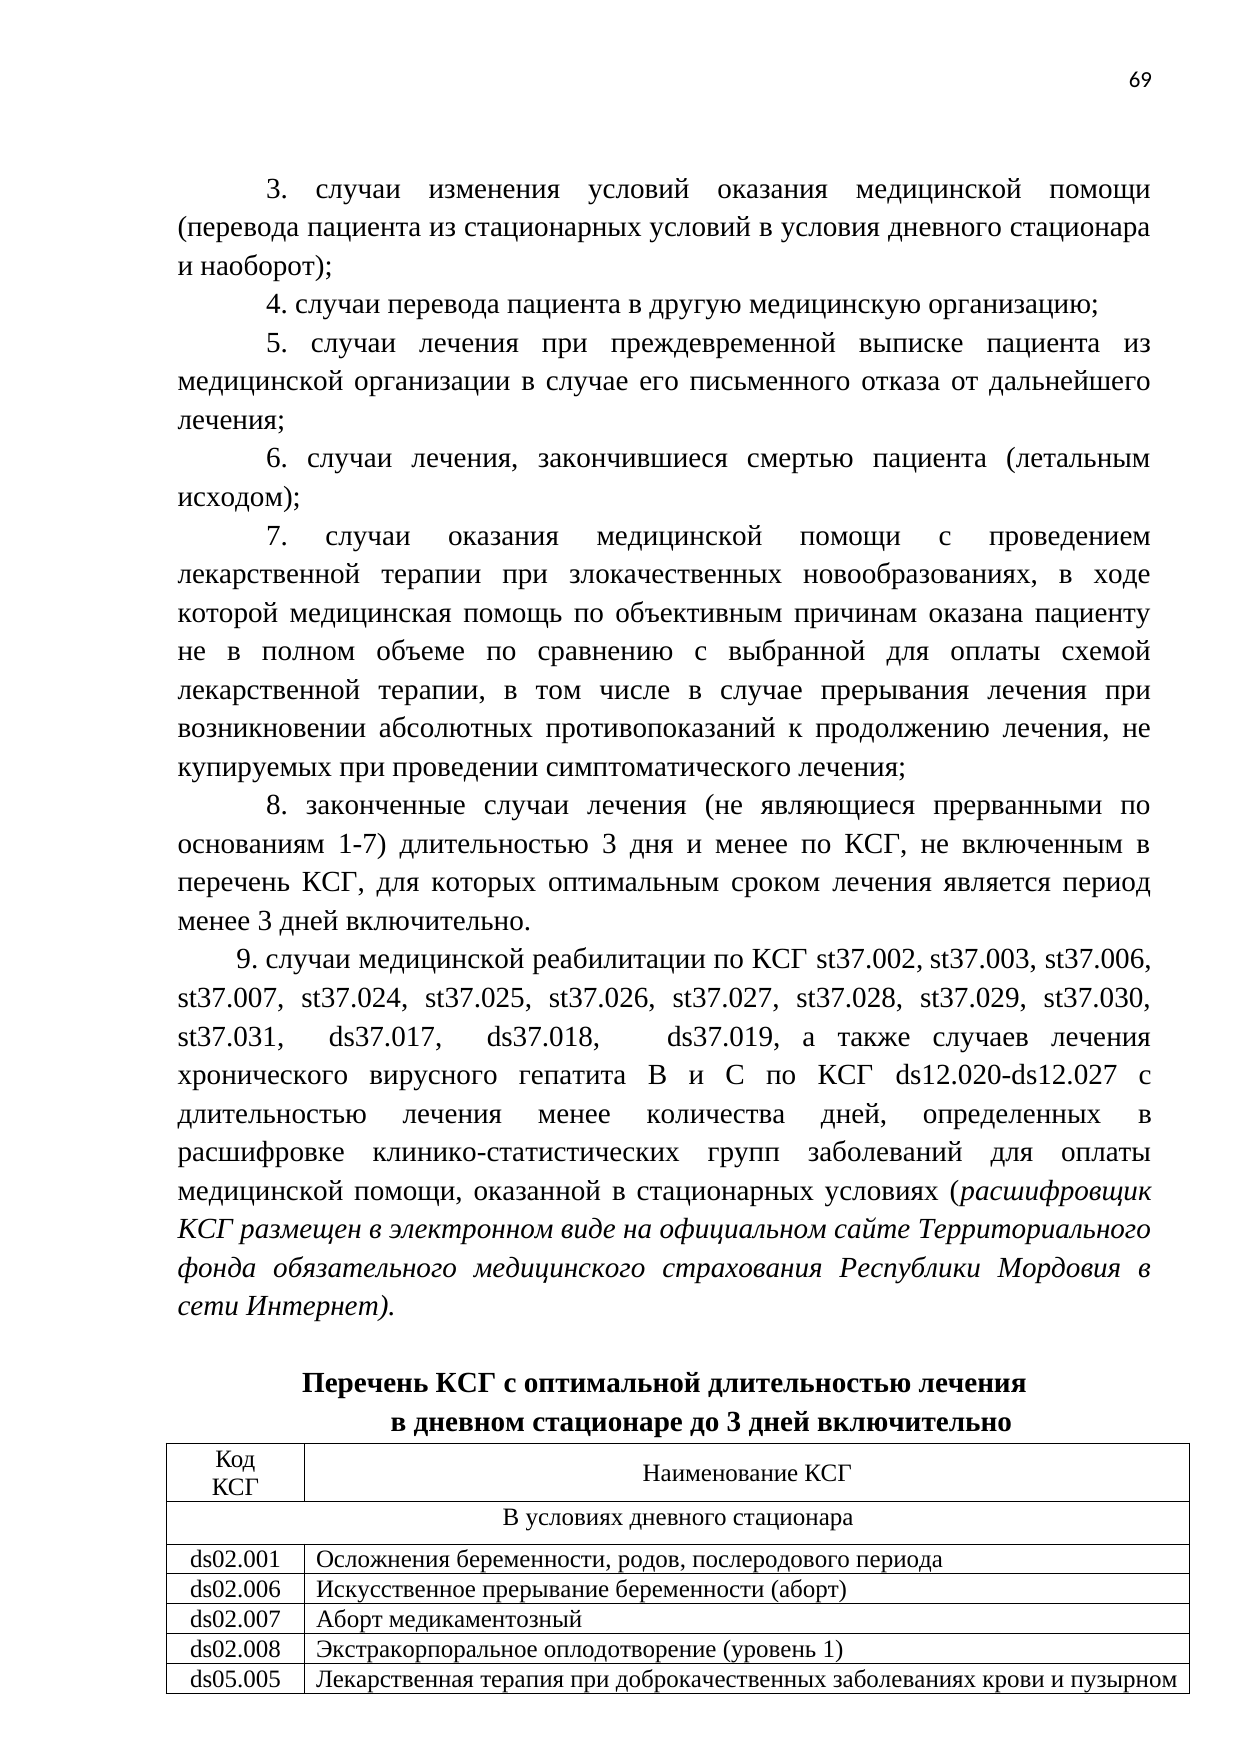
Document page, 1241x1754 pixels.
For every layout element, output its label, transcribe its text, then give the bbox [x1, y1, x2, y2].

table_cell Аборт медикаментозный [305, 1604, 1189, 1633]
table_cell ds02.007 [167, 1604, 304, 1633]
table_cell Осложнения беременности, родов, послеродового периода [305, 1545, 1189, 1573]
text 4. случаи перевода пациента в другую медицинскую организацию; [177, 286, 1152, 320]
text 3. случаи изменения условий оказания медицинской помощи (перевода пациента из стационарных условий в условия дневного стационара и наоборот); [177, 171, 1152, 281]
table_cell ds02.001 [167, 1545, 304, 1573]
text в дневном стационаре до 3 дней включительно [177, 1404, 1152, 1438]
text 5. случаи лечения при преждевременной выписке пациента из медицинской организации в случае его письменного отказа от дальнейшего лечения; [177, 325, 1152, 436]
text 7. случаи оказания медицинской помощи с проведением лекарственной терапии при злокачественных новообразованиях, в ходе которой медицинская помощь по объективным причинам оказана пациенту не в полном объеме по сравнению с выбранной для оплаты схемой лекарственной терапии, в том числе в случае прерывания лечения при возникновении абсолютных противопоказаний к продолжению лечения, не купируемых при проведении симптоматического лечения; [177, 518, 1152, 782]
table_cell Искусственное прерывание беременности (аборт) [305, 1574, 1189, 1603]
text 9. случаи медицинской реабилитации по КСГ st37.002, st37.003, st37.006, st37.007, st37.024, st37.025, st37.026, st37.027, st37.028, st37.029, st37.030, st37.031, ds37.017, ds37.018, ds37.019, а также случаев лечения хронического вирусного гепатита В и С по КСГ ds12.020-ds12.027 с длительностью лечения менее количества дней, определенных в расшифровке клинико-статистических групп заболеваний для оплаты медицинской помощи, оказанной в стационарных условиях (расшифровщик КСГ размещен в электронном виде на официальном сайте Территориального фонда обязательного медицинского страхования Республики Мордовия в сети Интернет). [177, 942, 1152, 1322]
text 8. законченные случаи лечения (не являющиеся прерванными по основаниям 1-7) длительностью 3 дня и менее по КСГ, не включенным в перечень КСГ, для которых оптимальным сроком лечения является период менее 3 дней включительно. [177, 787, 1152, 937]
table_cell Экстракорпоральное оплодотворение (уровень 1) [305, 1634, 1189, 1663]
table_cell ds02.008 [167, 1634, 304, 1663]
text Перечень КСГ с оптимальной длительностью лечения [177, 1366, 1152, 1399]
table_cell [305, 1664, 1189, 1692]
text 6. случаи лечения, закончившиеся смертью пациента (летальным исходом); [177, 441, 1152, 513]
table_header Код КСГ [167, 1444, 304, 1501]
table_cell ds05.005 [167, 1664, 304, 1692]
table_cell В условиях дневного стационара [167, 1502, 1189, 1543]
table_header Наименование КСГ [305, 1444, 1189, 1501]
table_cell ds02.006 [167, 1574, 304, 1603]
